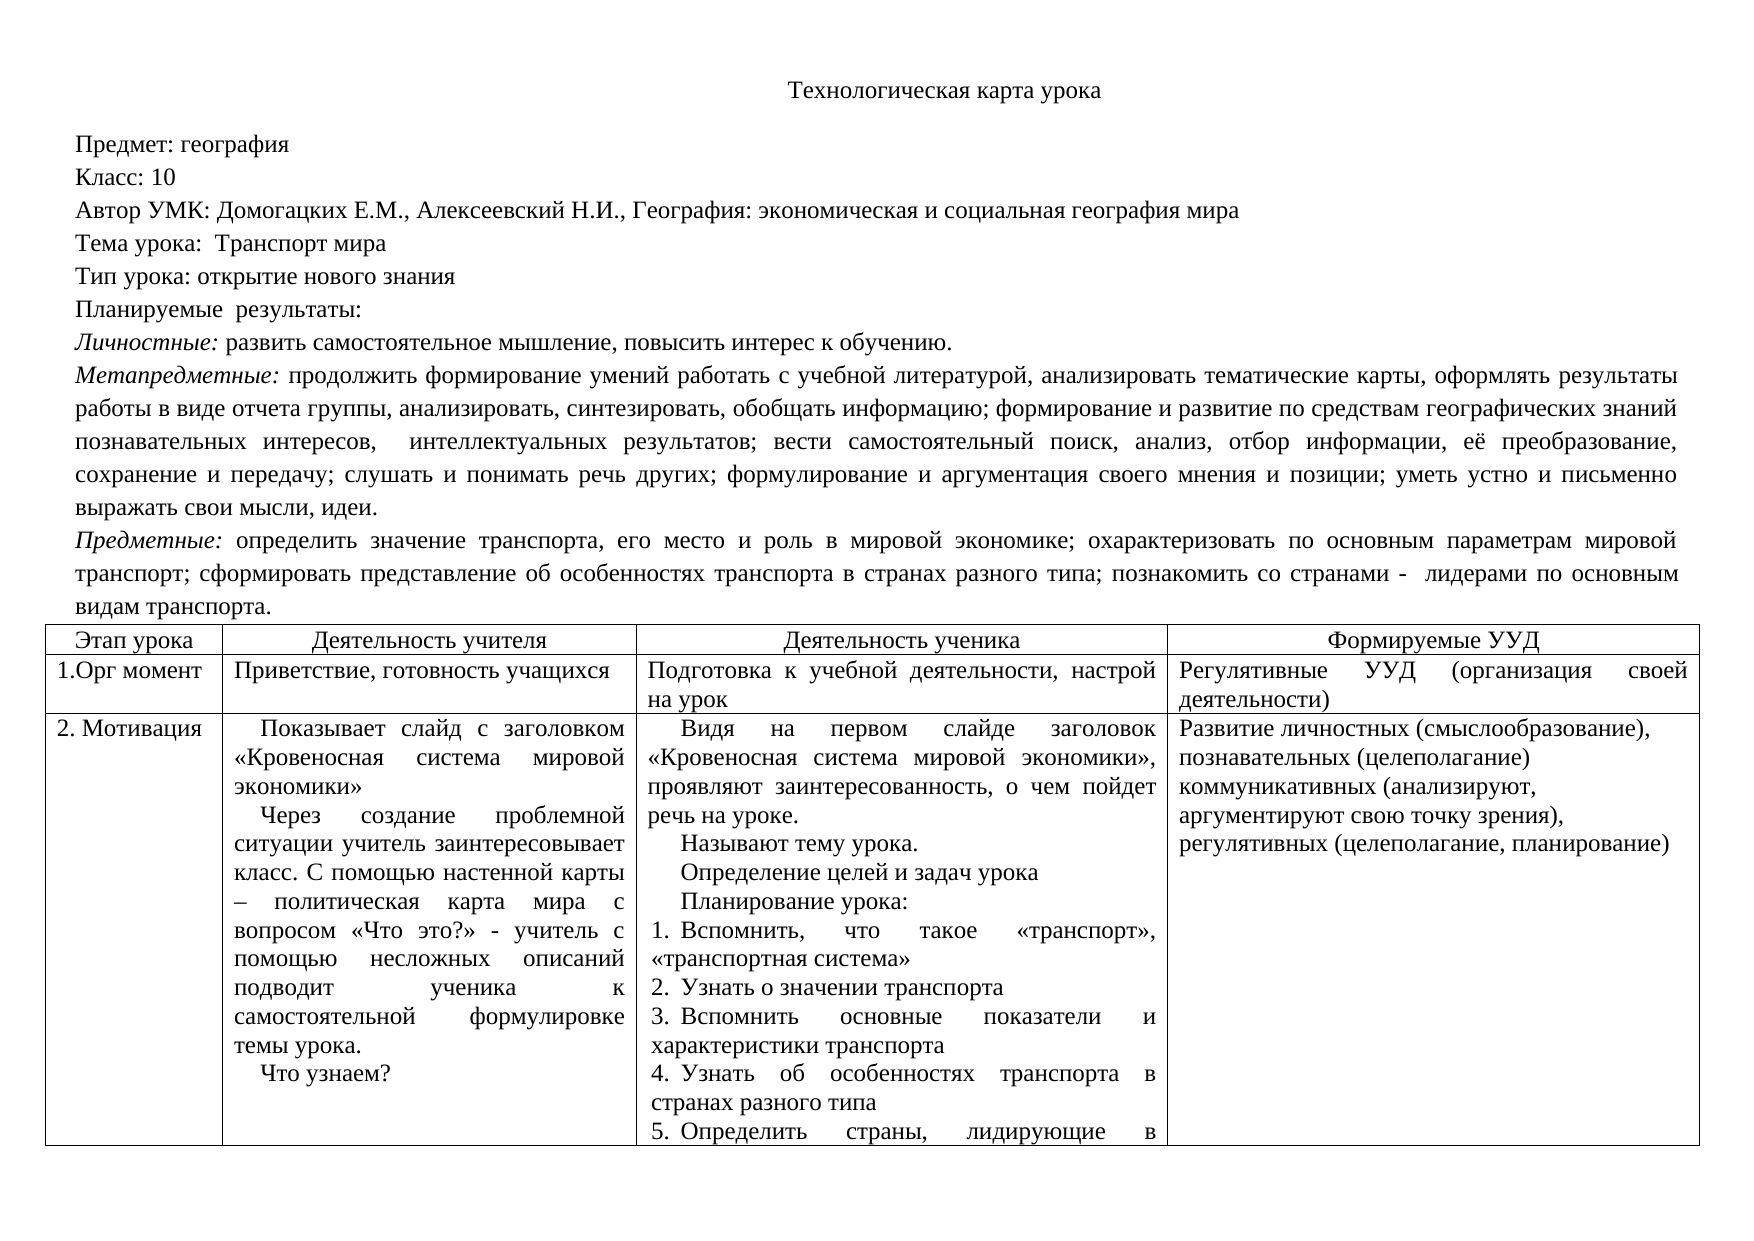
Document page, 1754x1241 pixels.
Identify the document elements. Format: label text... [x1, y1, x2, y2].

text Технологическая карта урока [75, 75, 1679, 104]
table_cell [223, 714, 636, 1145]
text Класс: 10 [75, 162, 1679, 191]
table_cell Регулятивные УУД (организация своей деятельности) [1168, 655, 1699, 712]
table_header Деятельность ученика [637, 625, 1167, 654]
table_header Этап урока [46, 625, 222, 654]
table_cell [637, 714, 1167, 1145]
text Планируемые результаты: [75, 294, 1679, 323]
text Тип урока: открытие нового знания [75, 261, 1679, 290]
table_cell 1.Орг момент [46, 655, 222, 712]
table_cell Приветствие, готовность учащихся [223, 655, 636, 712]
table_header Формируемые УУД [1168, 625, 1699, 654]
text Предмет: география [75, 129, 1679, 158]
text Автор УМК: Домогацких Е.М., Алексеевский Н.И., География: экономическая и социальная география мира [75, 195, 1679, 224]
text Метапредметные: продолжить формирование умений работать с учебной литературой, анализировать тематические карты, оформлять результаты работы в виде отчета группы, анализировать, синтезировать, обобщать информацию; формирование и развитие по средствам географических знаний познавательных интересов, интеллектуальных результатов; вести самостоятельный поиск, анализ, отбор информации, её преобразование, сохранение и передачу; слушать и понимать речь других; формулирование и аргументация своего мнения и позиции; уметь устно и письменно выражать свои мысли, идеи. [75, 360, 1679, 521]
table_cell 2. Мотивация [46, 714, 222, 1145]
text Предметные: определить значение транспорта, его место и роль в мировой экономике; охарактеризовать по основным параметрам мировой транспорт; сформировать представление об особенностях транспорта в странах разного типа; познакомить со странами - лидерами по основным видам транспорта. [75, 525, 1679, 620]
text Тема урока: Транспорт мира [75, 228, 1679, 257]
table_cell Подготовка к учебной деятельности, настрой на урок [637, 655, 1167, 712]
table_header Деятельность учителя [223, 625, 636, 654]
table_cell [1168, 714, 1699, 1145]
text Личностные: развить самостоятельное мышление, повысить интерес к обучению. [75, 327, 1679, 356]
